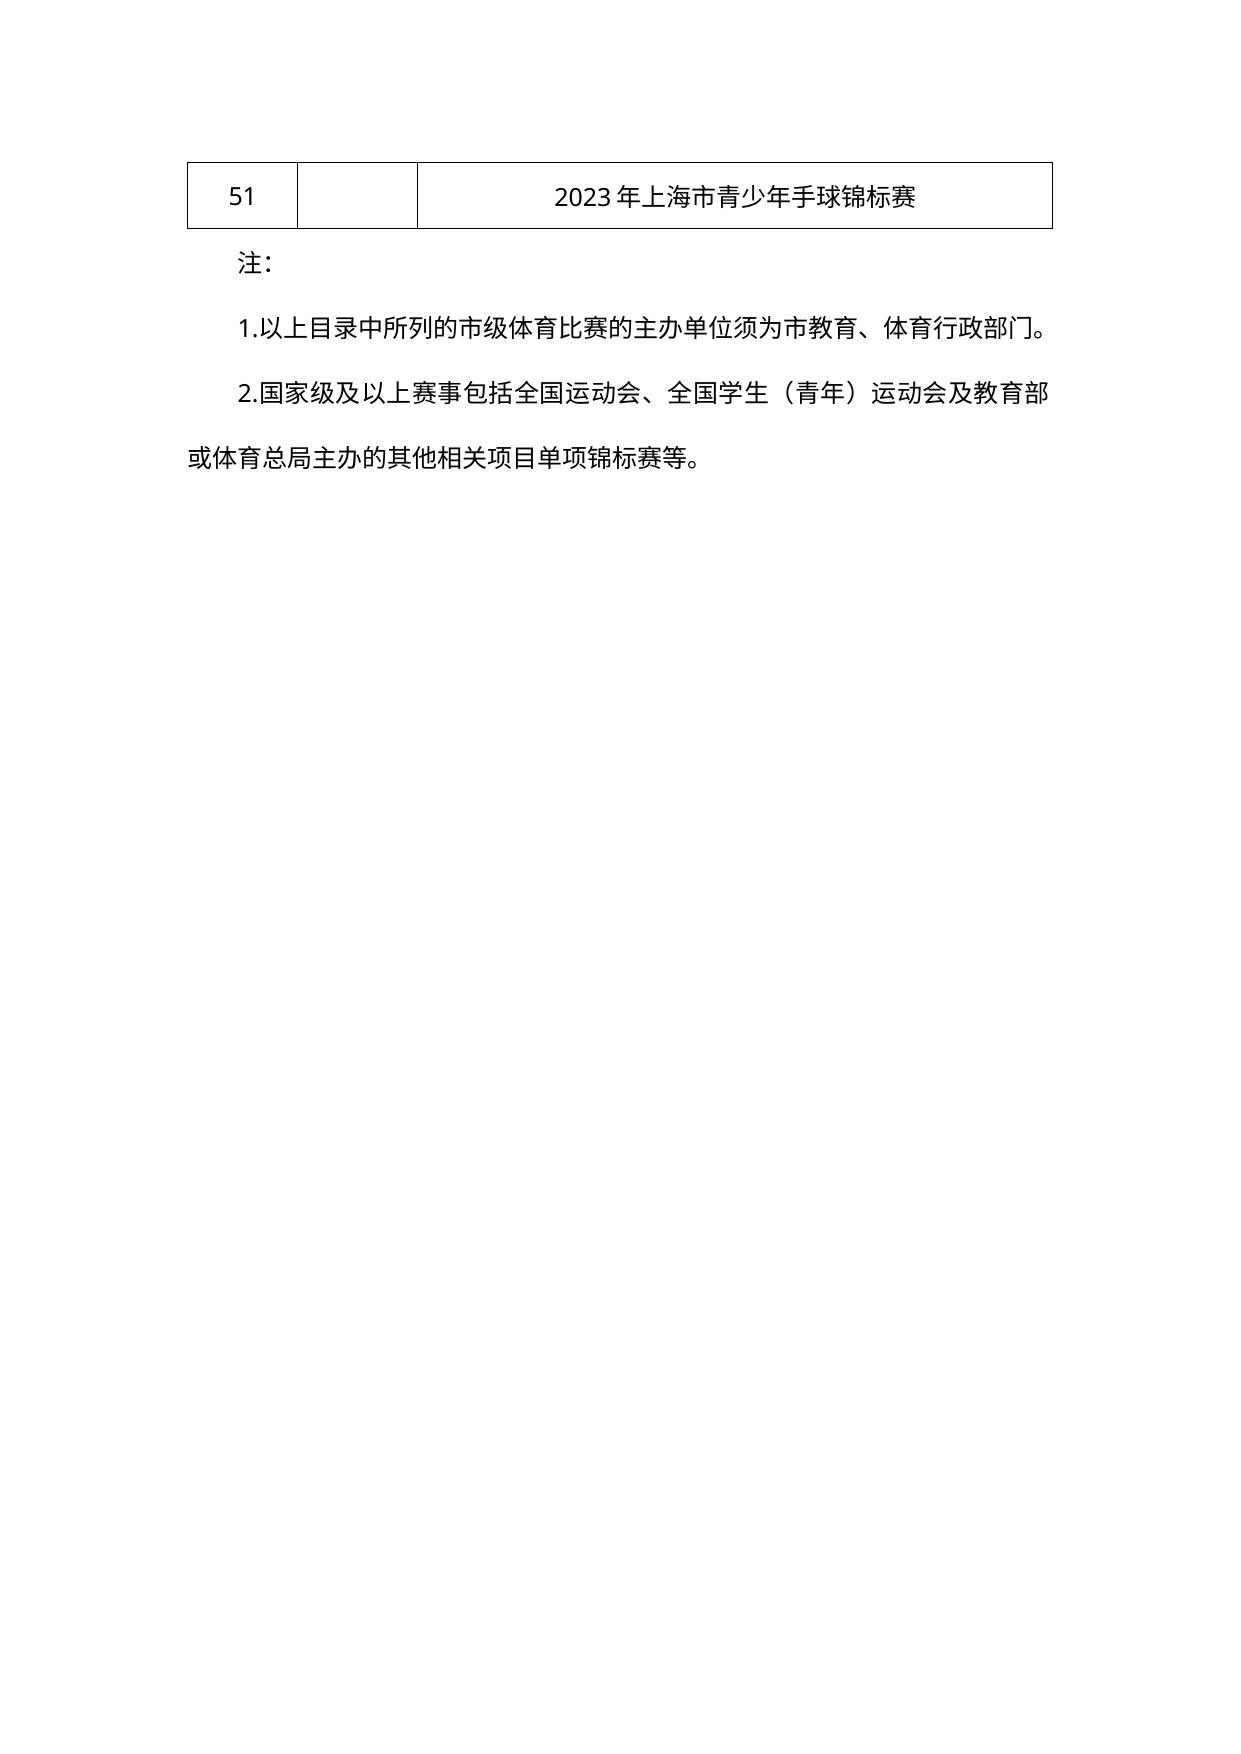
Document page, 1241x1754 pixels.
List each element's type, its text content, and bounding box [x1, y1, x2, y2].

table_cell 51 [188, 163, 297, 228]
table_cell 2023年上海市青少年手球锦标赛 [418, 163, 1052, 228]
text 1.以上目录中所列的市级体育比赛的主办单位须为市教育、体育行政部门。 [187, 294, 1053, 359]
table_cell 手球 [298, 163, 417, 228]
text 2.国家级及以上赛事包括全国运动会、全国学生（青年）运动会及教育部或体育总局主办的其他相关项目单项锦标赛等。 [187, 359, 1053, 489]
text 注： [187, 229, 1053, 294]
